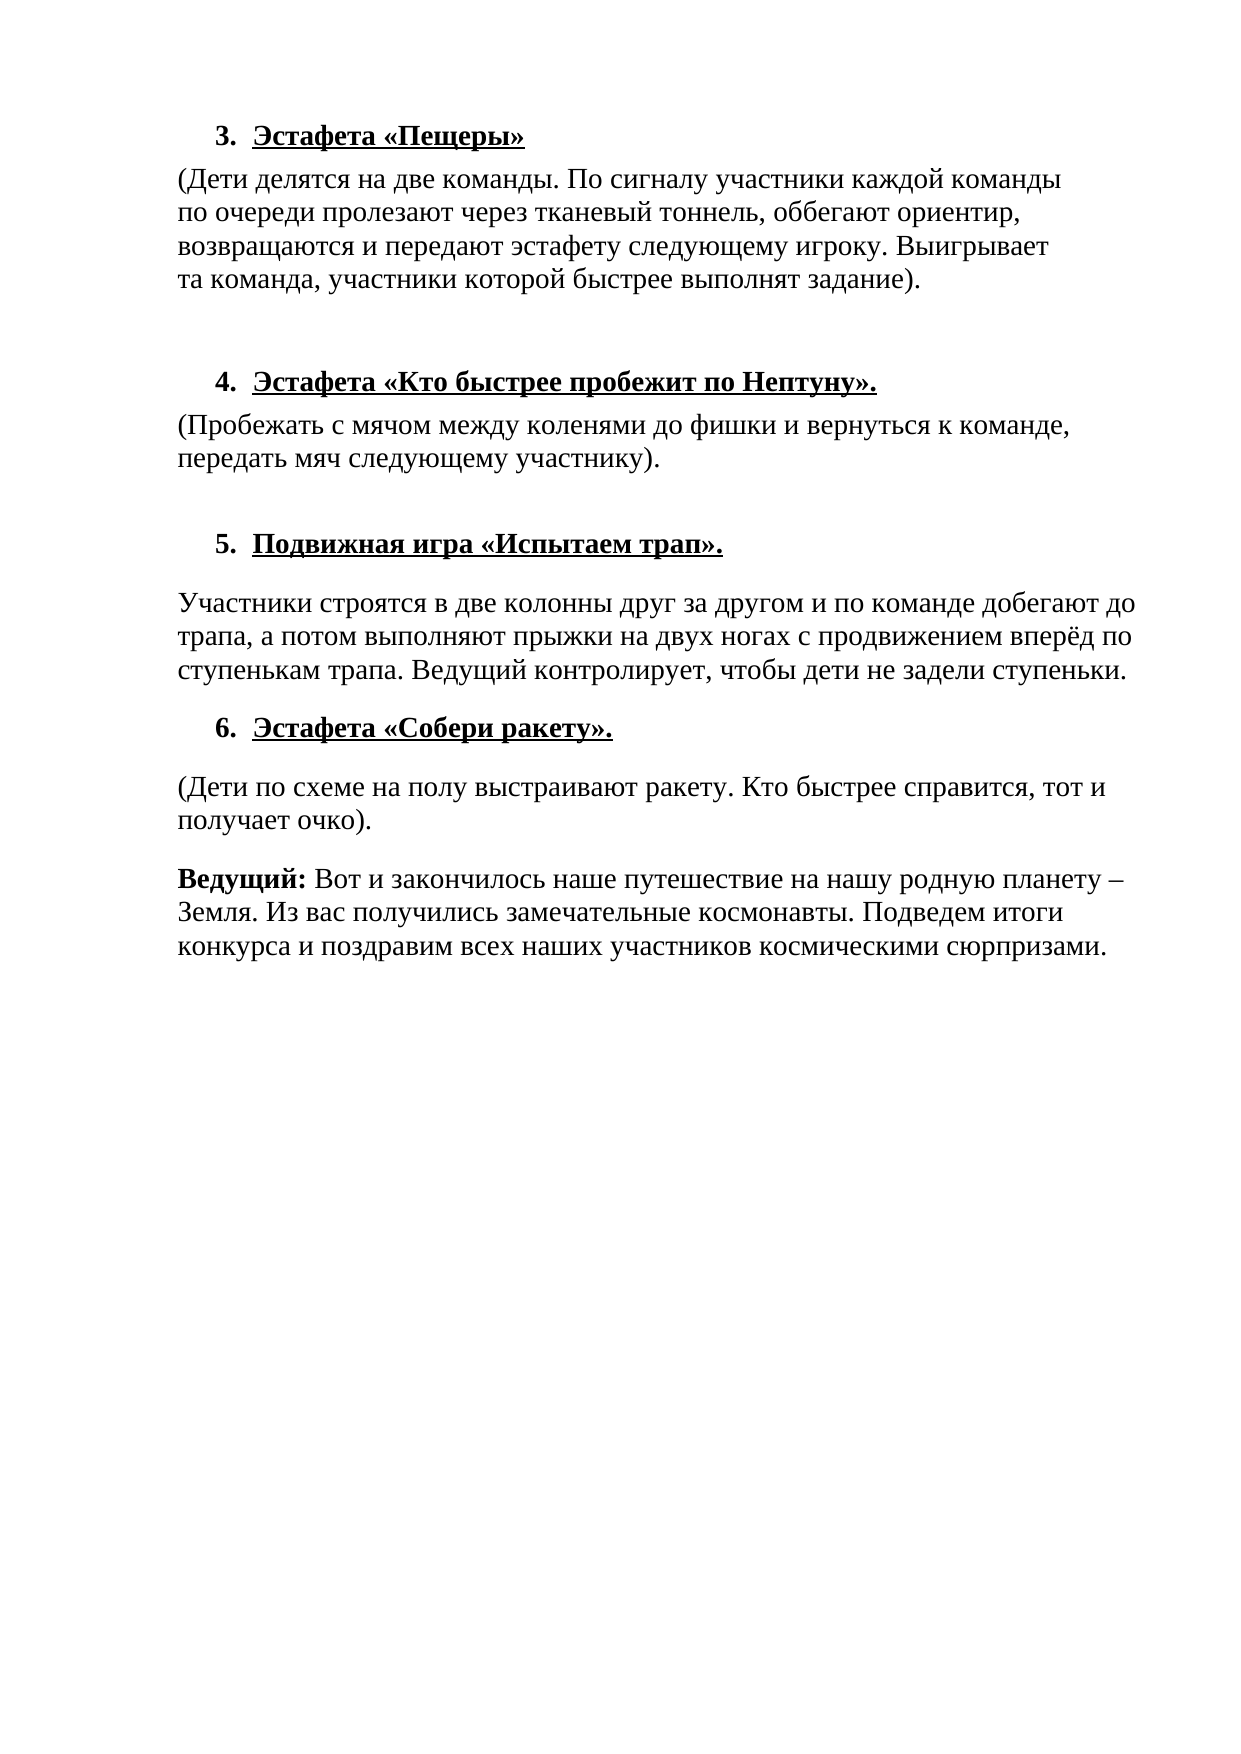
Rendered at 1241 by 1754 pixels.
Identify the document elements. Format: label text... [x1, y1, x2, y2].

text Ведущий: Вот и закончилось наше путешествие на нашу родную планету – Земля. Из вас получились замечательные космонавты. Подведем итоги конкурса и поздравим всех наших участников космическими сюрпризами. [177, 861, 1152, 962]
text (Дети по схеме на полу выстраивают ракету. Кто быстрее справится, тот и получает очко). [177, 769, 1152, 836]
text (Дети делятся на две команды. По сигналу участники каждой команды по очереди пролезают через тканевый тоннель, оббегают ориентир, возвращаются и передают эстафету следующему игроку. Выигрывает та команда, участники которой быстрее выполнят задание). [177, 161, 1152, 295]
list Эстафета «Кто быстрее пробежит по Нептуну». [215, 364, 1152, 397]
list Эстафета «Пещеры» [215, 118, 1152, 152]
text (Пробежать с мячом между коленями до фишки и вернуться к команде, передать мяч следующему участнику). [177, 407, 1152, 474]
list Эстафета «Собери ракету». [215, 710, 1152, 744]
list Подвижная игра «Испытаем трап». [215, 526, 1152, 560]
text Участники строятся в две колонны друг за другом и по команде добегают до трапа, а потом выполняют прыжки на двух ногах с продвижением вперёд по ступенькам трапа. Ведущий контролирует, чтобы дети не задели ступеньки. [177, 585, 1152, 685]
